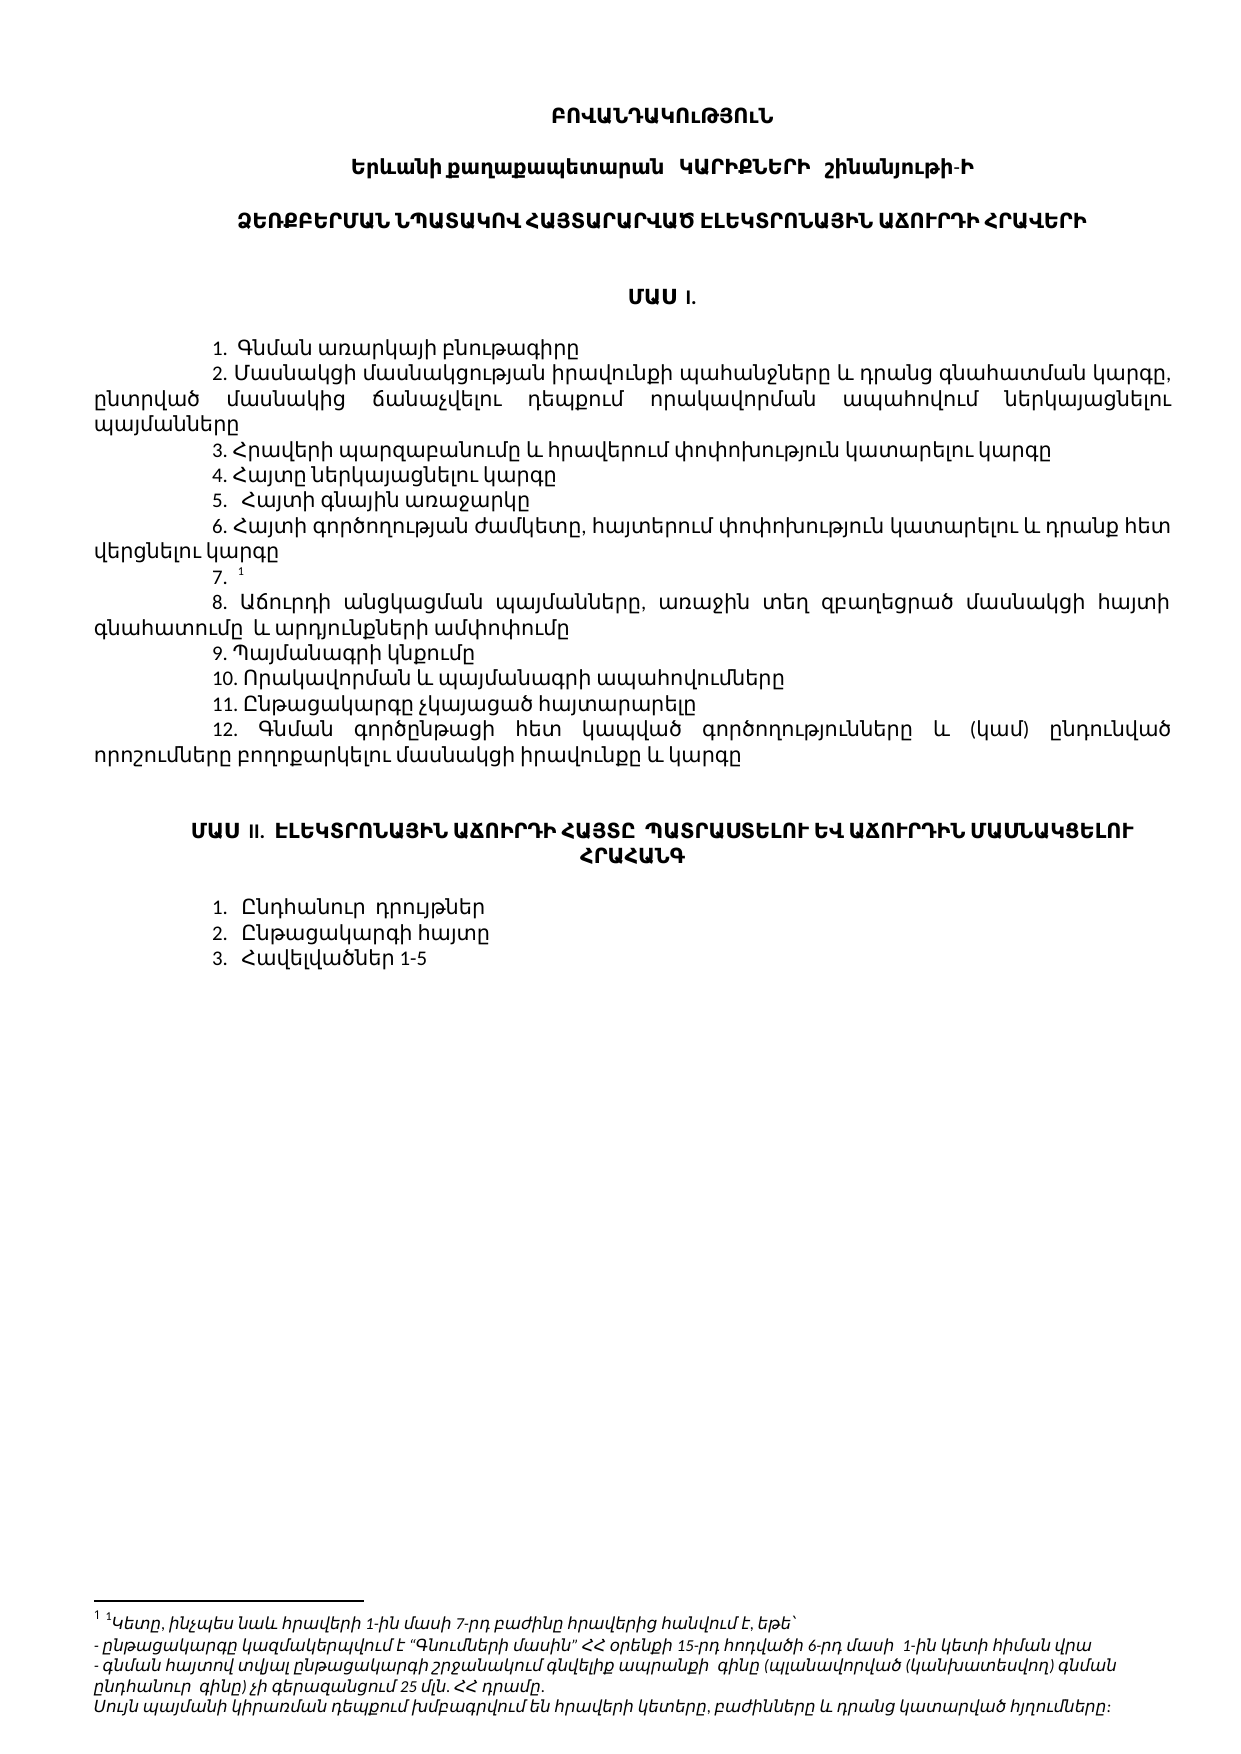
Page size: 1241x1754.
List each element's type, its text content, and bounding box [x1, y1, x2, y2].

text 3. Հրավերի պարզաբանումը և հրավերում փոփոխություն կատարելու կարգը [94, 437, 1171, 462]
text 2. Մասնակցի մասնակցության իրավունքի պահանջները և դրանց գնահատման կարգը, ընտրված մասնակից ճանաչվելու դեպքում որակավորման ապահովում ներկայացնելու պայմանները [94, 361, 1171, 437]
text 1. Գնման առարկայի բնութագիրը [94, 335, 1171, 361]
text 11. Ընթացակարգը չկայացած հայտարարելը [94, 691, 1171, 716]
text 10. Որակավորման և պայմանագրի ապահովումները [94, 666, 1171, 691]
text 5. Հայտի գնային առաջարկը [94, 488, 1171, 513]
text ԲՈՎԱՆԴԱԿՈւԹՅՈւՆ [94, 103, 1171, 128]
text 9. Պայմանագրի կնքումը [94, 640, 1171, 666]
text 8. Աճուրդի անցկացման պայմանները, առաջին տեղ զբաղեցրած մասնակցի հայտի գնահատումը և արդյունքների ամփոփումը [94, 589, 1171, 640]
text 4. Հայտը ներկայացնելու կարգը [94, 462, 1171, 488]
text 2. Ընթացակարգի հայտը [94, 920, 1171, 945]
text ՄԱՍ I. [94, 284, 1171, 310]
text 1. Ընդհանուր դրույթներ [94, 894, 1171, 920]
text ՁԵՌՔԲԵՐՄԱՆ ՆՊԱՏԱԿՈՎ ՀԱՅՏԱՐԱՐՎԱԾ ԷԼԵԿՏՐՈՆԱՅԻՆ ԱՃՈՒՐԴԻ ՀՐԱՎԵՐԻ [94, 208, 1171, 233]
text 3. Հավելվածներ 1-5 [94, 945, 1171, 971]
text ՄԱՍ II. ԷԼԵԿՏՐՈՆԱՅԻՆ ԱՃՈԻՐԴԻ ՀԱՅՏԸ ՊԱՏՐԱՍՏԵԼՈՒ ԵՎ ԱՃՈՒՐԴԻՆ ՄԱՍՆԱԿՑԵԼՈՒ ՀՐԱՀԱՆԳ [94, 818, 1171, 869]
text 7. 1 [94, 564, 1171, 589]
text 6. Հայտի գործողության ժամկետը, հայտերում փոփոխություն կատարելու և դրանք հետ վերցնելու կարգը [94, 513, 1171, 564]
text Երևանի քաղաքապետարան ԿԱՐԻՔՆԵՐԻ շինանյութի-Ի [94, 154, 1171, 179]
text 12. Գնման գործընթացի հետ կապված գործողությունները և (կամ) ընդունված որոշումները բողոքարկելու մասնակցի իրավունքը և կարգը [94, 716, 1171, 767]
